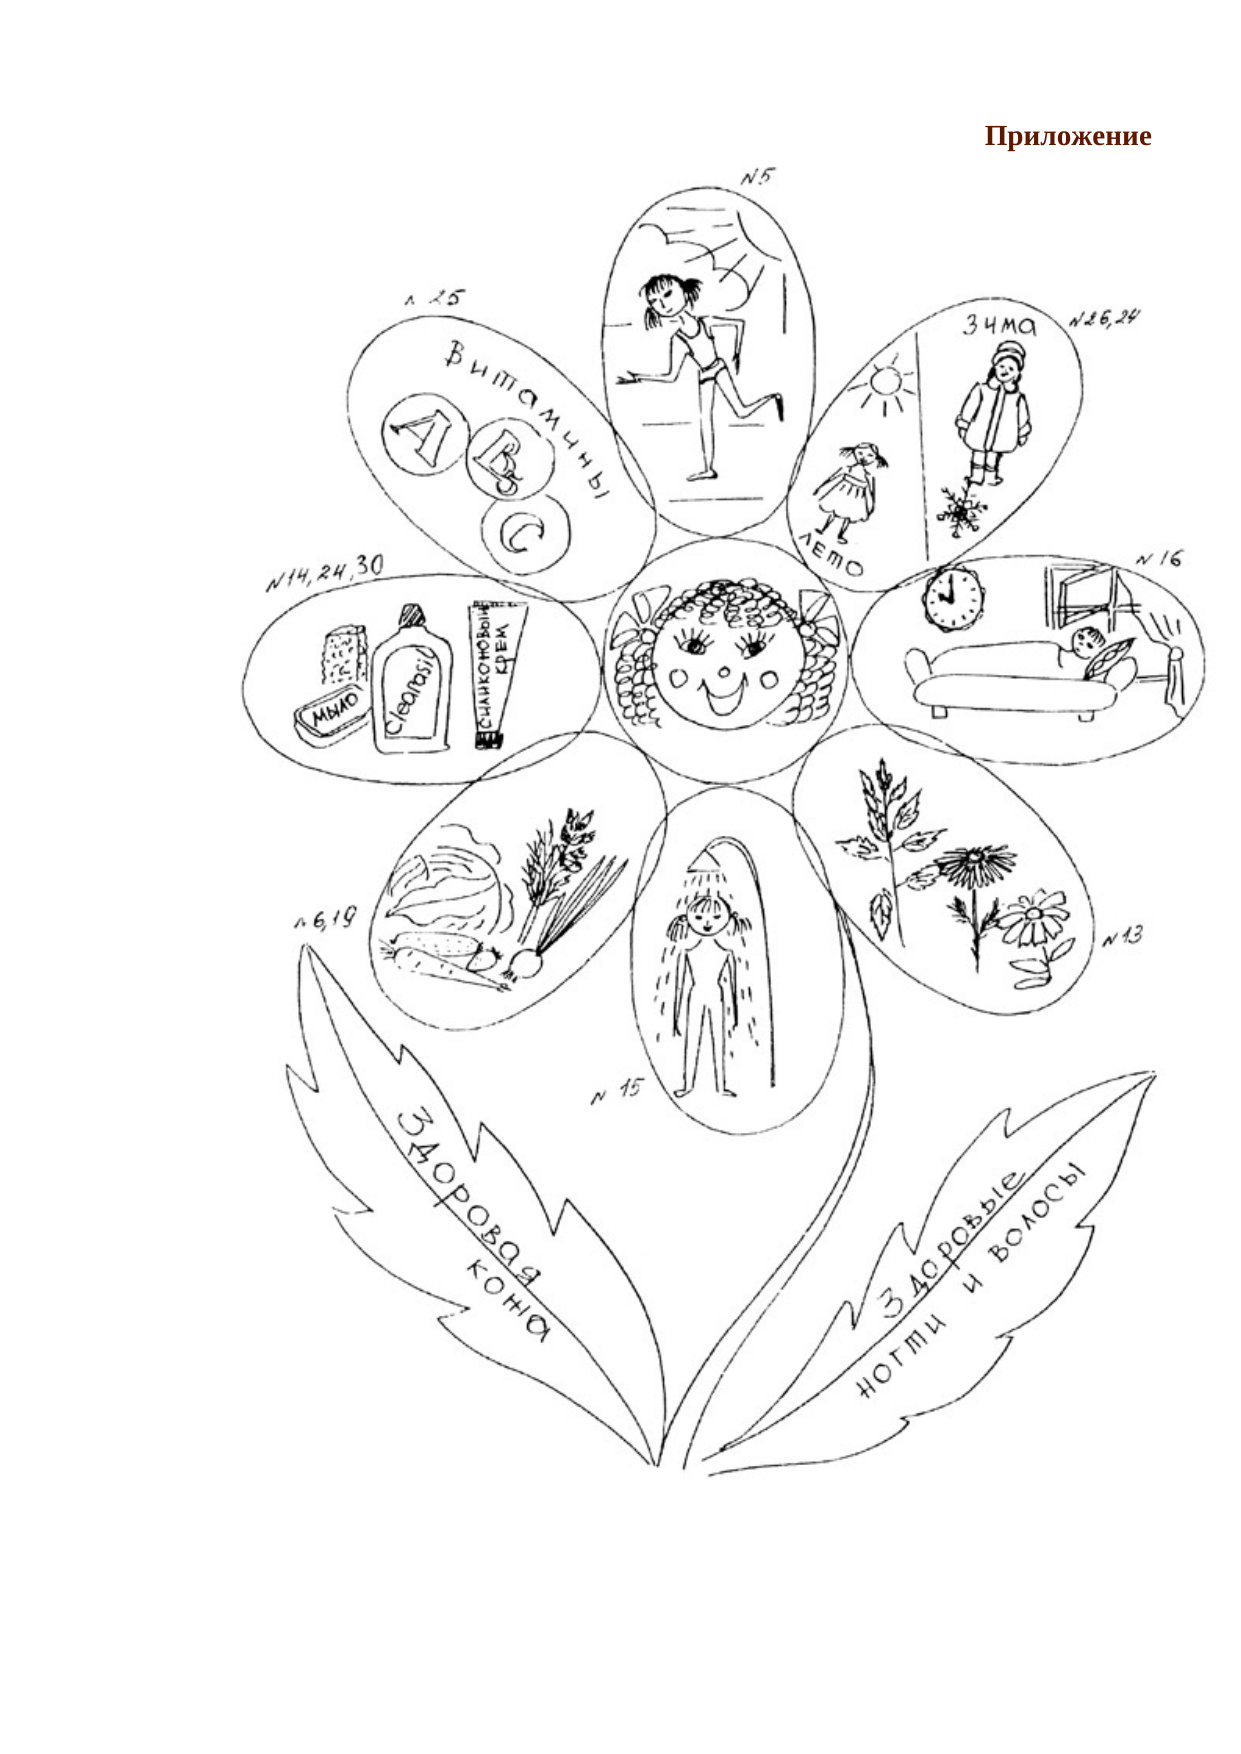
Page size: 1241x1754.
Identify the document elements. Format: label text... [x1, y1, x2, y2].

picture [216, 155, 1232, 1490]
text Приложение [177, 118, 1152, 152]
